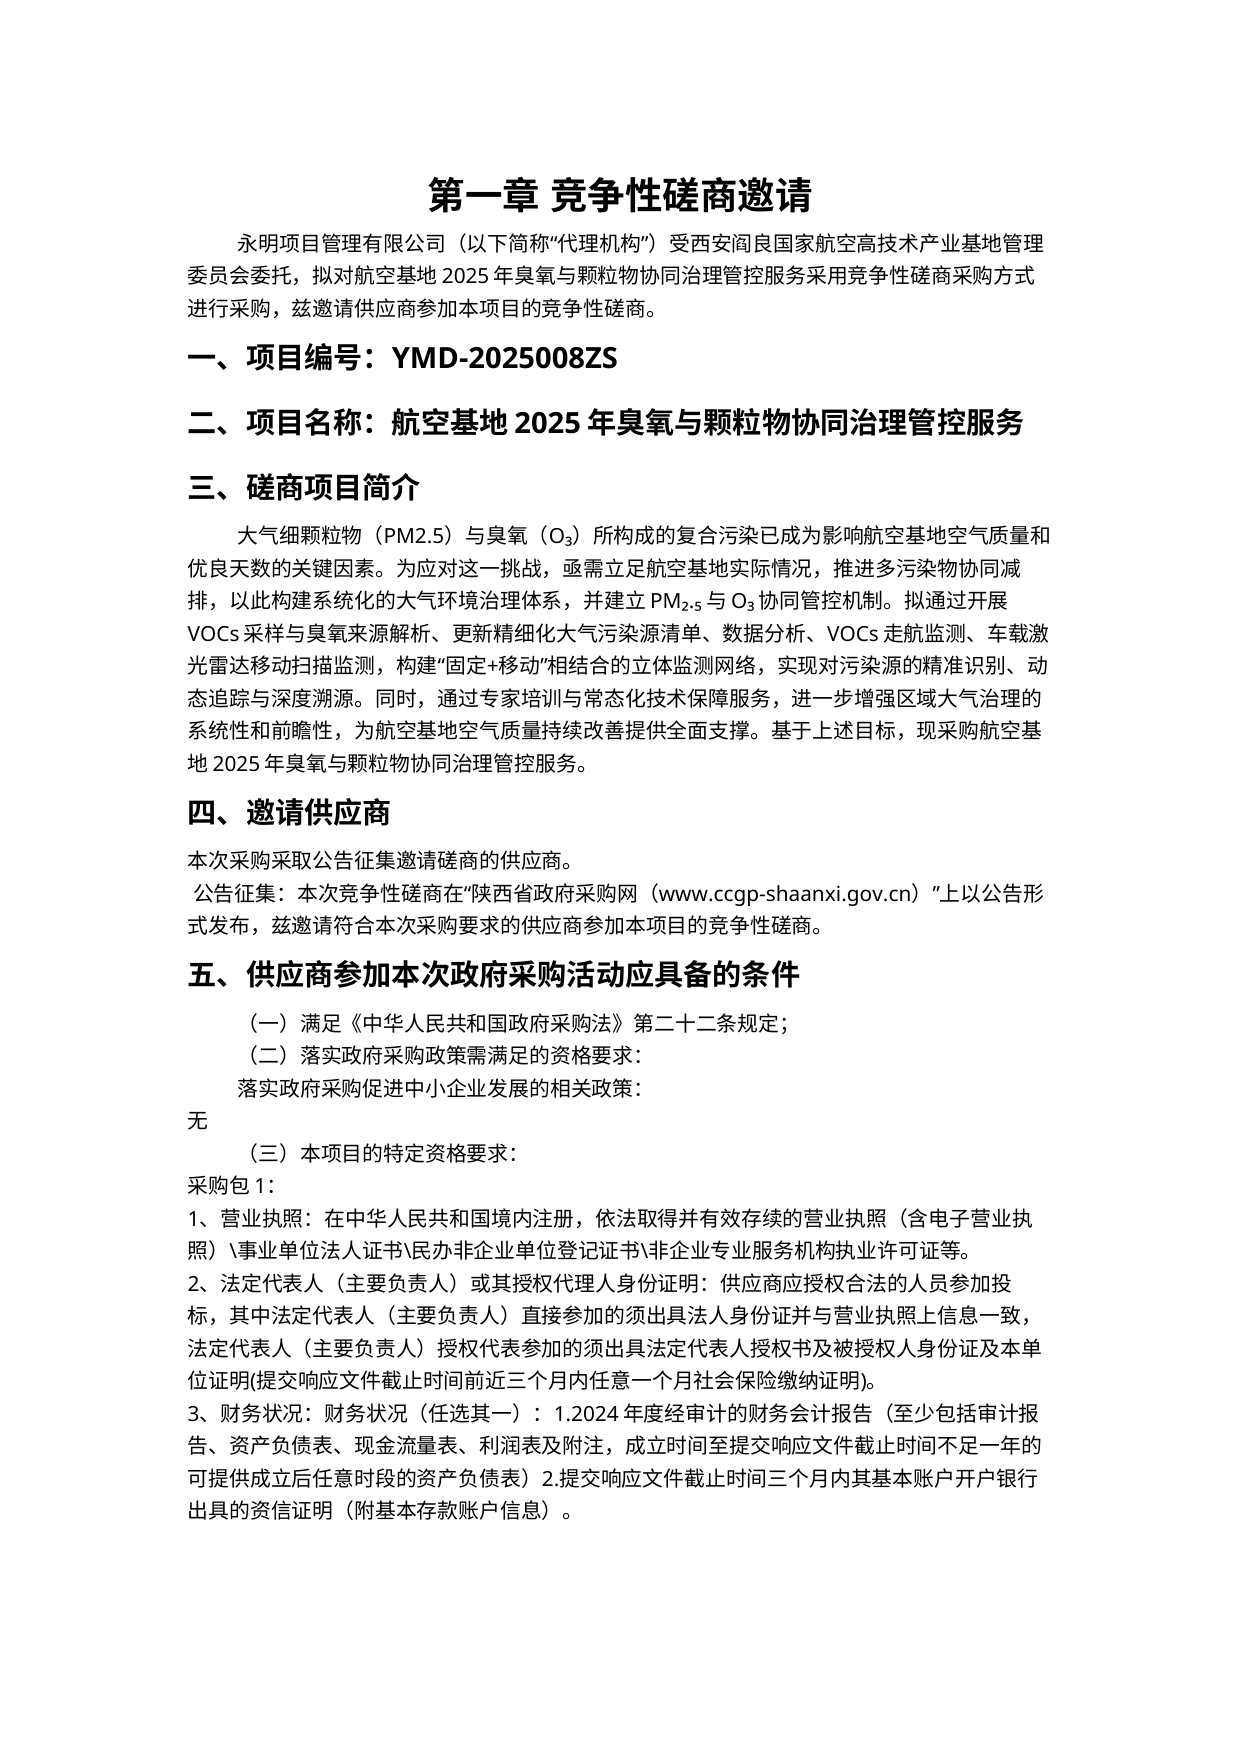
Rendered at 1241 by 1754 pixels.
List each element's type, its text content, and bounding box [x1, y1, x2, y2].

text 采购包1： [187, 1169, 1053, 1202]
text 三、磋商项目简介 [187, 454, 1053, 519]
text 1、营业执照：在中华人民共和国境内注册，依法取得并有效存续的营业执照（含电子营业执照）\事业单位法人证书\民办非企业单位登记证书\非企业专业服务机构执业许可证等。 [187, 1202, 1053, 1267]
text 五、供应商参加本次政府采购活动应具备的条件 [187, 942, 1053, 1007]
text （二）落实政府采购政策需满足的资格要求： [187, 1039, 1053, 1072]
text 一、项目编号：YMD-2025008ZS [187, 324, 1053, 389]
text 公告征集：本次竞争性磋商在“陕西省政府采购网（www.ccgp-shaanxi.gov.cn）”上以公告形式发布，兹邀请符合本次采购要求的供应商参加本项目的竞争性磋商。 [187, 877, 1053, 942]
text 2、法定代表人（主要负责人）或其授权代理人身份证明：供应商应授权合法的人员参加投标，其中法定代表人（主要负责人）直接参加的须出具法人身份证并与营业执照上信息一致，法定代表人（主要负责人）授权代表参加的须出具法定代表人授权书及被授权人身份证及本单位证明(提交响应文件截止时间前近三个月内任意一个月社会保险缴纳证明)。 [187, 1267, 1053, 1397]
text 无 [187, 1104, 1053, 1137]
text （三）本项目的特定资格要求： [187, 1137, 1053, 1169]
text 四、邀请供应商 [187, 779, 1053, 844]
text （一）满足《中华人民共和国政府采购法》第二十二条规定； [187, 1007, 1053, 1039]
text 3、财务状况：财务状况（任选其一）：1.2024年度经审计的财务会计报告（至少包括审计报告、资产负债表、现金流量表、利润表及附注，成立时间至提交响应文件截止时间不足一年的可提供成立后任意时段的资产负债表）2.提交响应文件截止时间三个月内其基本账户开户银行出具的资信证明（附基本存款账户信息）。 [187, 1397, 1053, 1527]
text 落实政府采购促进中小企业发展的相关政策： [187, 1072, 1053, 1104]
text 本次采购采取公告征集邀请磋商的供应商。 [187, 844, 1053, 877]
text 二、项目名称：航空基地2025年臭氧与颗粒物协同治理管控服务 [187, 389, 1053, 454]
text 永明项目管理有限公司（以下简称“代理机构”）受西安阎良国家航空高技术产业基地管理委员会委托，拟对航空基地2025年臭氧与颗粒物协同治理管控服务采用竞争性磋商采购方式进行采购，兹邀请供应商参加本项目的竞争性磋商。 [187, 227, 1053, 324]
text 大气细颗粒物（PM2.5）与臭氧（O₃）所构成的复合污染已成为影响航空基地空气质量和优良天数的关键因素。为应对这一挑战，亟需立足航空基地实际情况，推进多污染物协同减排，以此构建系统化的大气环境治理体系，并建立PM₂.₅与O₃协同管控机制。拟通过开展VOCs采样与臭氧来源解析、更新精细化大气污染源清单、数据分析、VOCs走航监测、车载激光雷达移动扫描监测，构建“固定+移动”相结合的立体监测网络，实现对污染源的精准识别、动态追踪与深度溯源。同时，通过专家培训与常态化技术保障服务，进一步增强区域大气治理的系统性和前瞻性，为航空基地空气质量持续改善提供全面支撑。基于上述目标，现采购航空基地2025年臭氧与颗粒物协同治理管控服务。 [187, 519, 1053, 779]
text 第一章 竞争性磋商邀请 [187, 162, 1053, 227]
